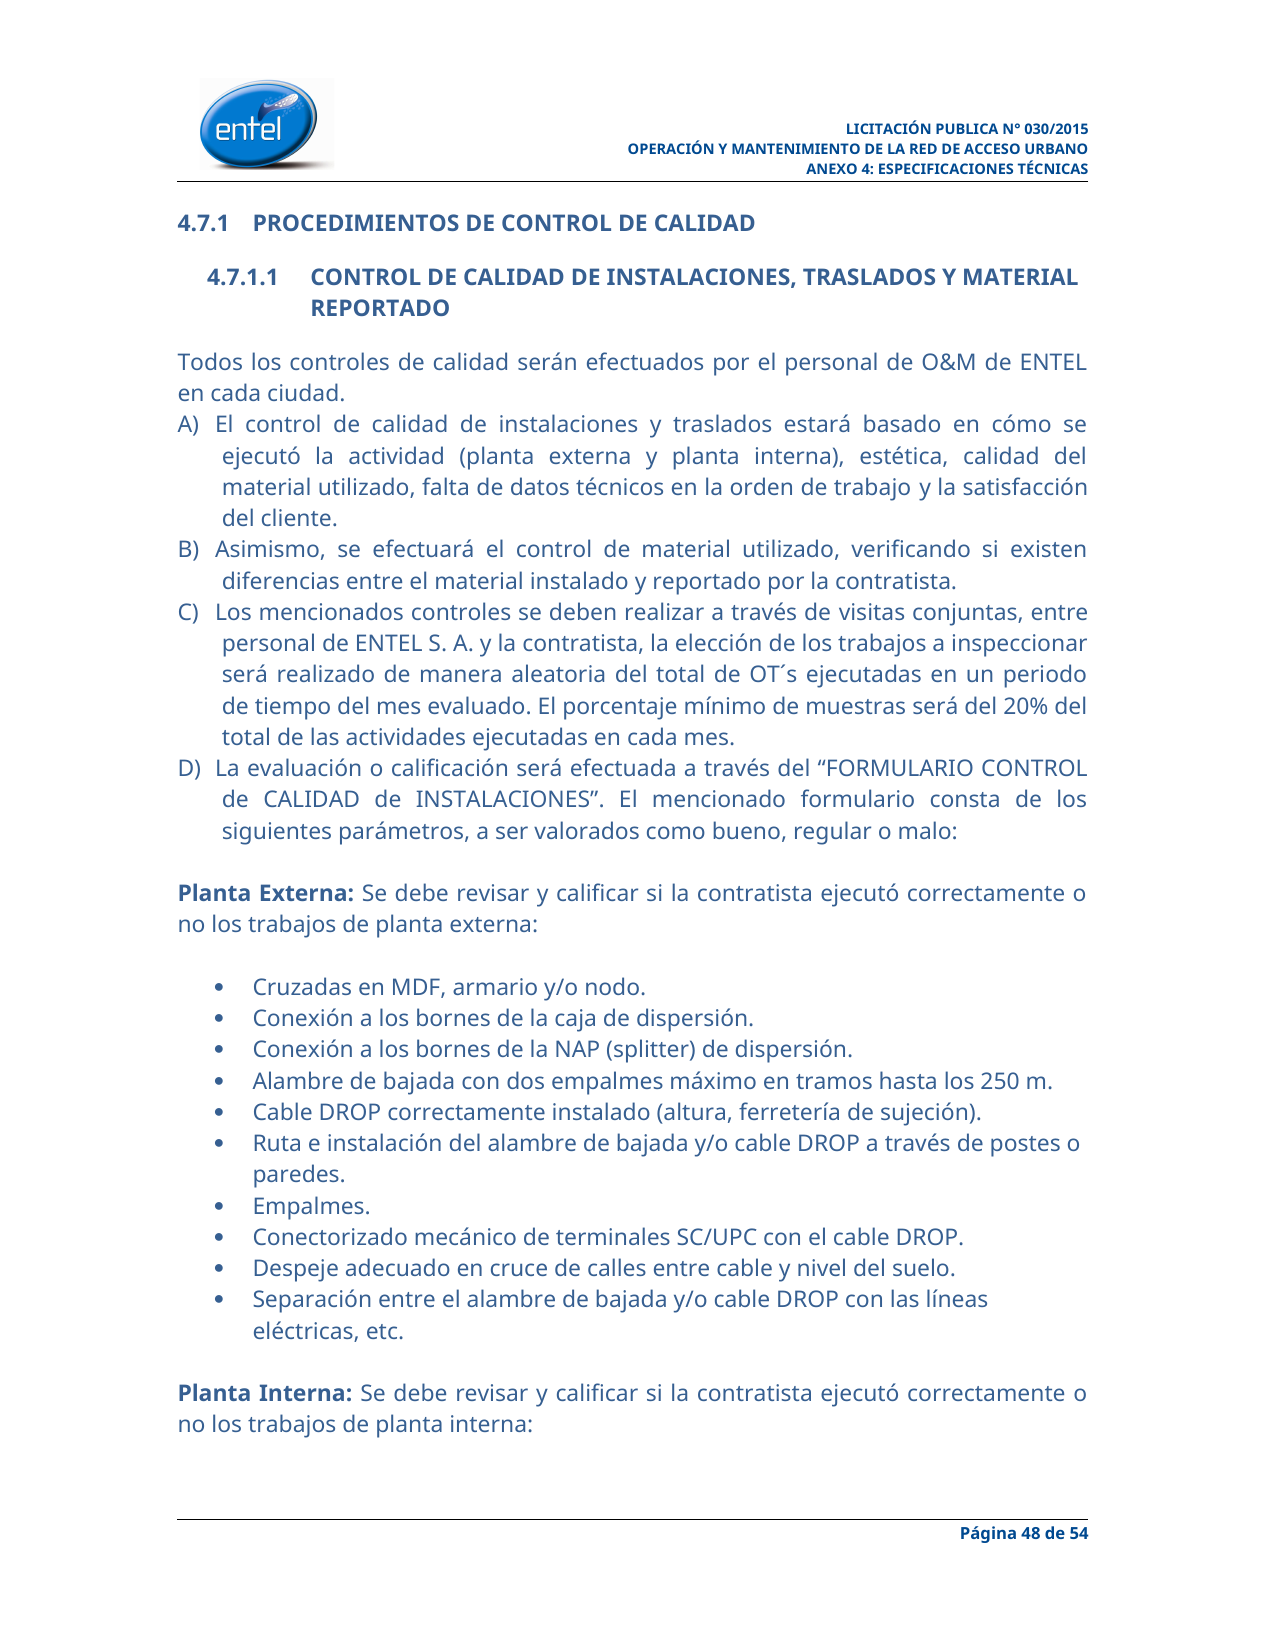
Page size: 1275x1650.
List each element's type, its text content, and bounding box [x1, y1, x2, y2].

list Alambre de bajada con dos empalmes máximo en tramos hasta los 250 m. [215, 1065, 1088, 1096]
picture [199, 78, 335, 170]
text Planta Externa: Se debe revisar y calificar si la contratista ejecutó correctamente o no los trabajos de planta externa: [177, 877, 1088, 940]
list Cable DROP correctamente instalado (altura, ferretería de sujeción). [215, 1096, 1088, 1127]
list Cruzadas en MDF, armario y/o nodo. [215, 971, 1088, 1002]
list Conectorizado mecánico de terminales SC/UPC con el cable DROP. [215, 1221, 1088, 1252]
list Separación entre el alambre de bajada y/o cable DROP con las líneas eléctricas, etc. [215, 1283, 1088, 1346]
list La evaluación o calificación será efectuada a través del “FORMULARIO CONTROL de CALIDAD de INSTALACIONES”. El mencionado formulario consta de los siguientes parámetros, a ser valorados como bueno, regular o malo: [177, 752, 1088, 846]
list Conexión a los bornes de la NAP (splitter) de dispersión. [215, 1033, 1088, 1065]
list Despeje adecuado en cruce de calles entre cable y nivel del suelo. [215, 1252, 1088, 1283]
subtitle CONTROL DE CALIDAD DE INSTALACIONES, TRASLADOS Y MATERIAL REPORTADO [207, 261, 1088, 323]
subtitle PROCEDIMIENTOS DE CONTROL DE CALIDAD [177, 207, 1088, 238]
text Planta Interna: Se debe revisar y calificar si la contratista ejecutó correctamente o no los trabajos de planta interna: [177, 1377, 1088, 1440]
list Los mencionados controles se deben realizar a través de visitas conjuntas, entre personal de ENTEL S. A. y la contratista, la elección de los trabajos a inspeccionar será realizado de manera aleatoria del total de OT´s ejecutadas en un periodo de tiempo del mes evaluado. El porcentaje mínimo de muestras será del 20% del total de las actividades ejecutadas en cada mes. [177, 596, 1088, 752]
list Conexión a los bornes de la caja de dispersión. [215, 1002, 1088, 1033]
text Todos los controles de calidad serán efectuados por el personal de O&M de ENTEL en cada ciudad. [177, 346, 1088, 408]
list Asimismo, se efectuará el control de material utilizado, verificando si existen diferencias entre el material instalado y reportado por la contratista. [177, 533, 1088, 596]
list Empalmes. [215, 1190, 1088, 1221]
list El control de calidad de instalaciones y traslados estará basado en cómo se ejecutó la actividad (planta externa y planta interna), estética, calidad del material utilizado, falta de datos técnicos en la orden de trabajo y la satisfacción del cliente. [177, 408, 1088, 533]
list Ruta e instalación del alambre de bajada y/o cable DROP a través de postes o paredes. [215, 1127, 1088, 1190]
